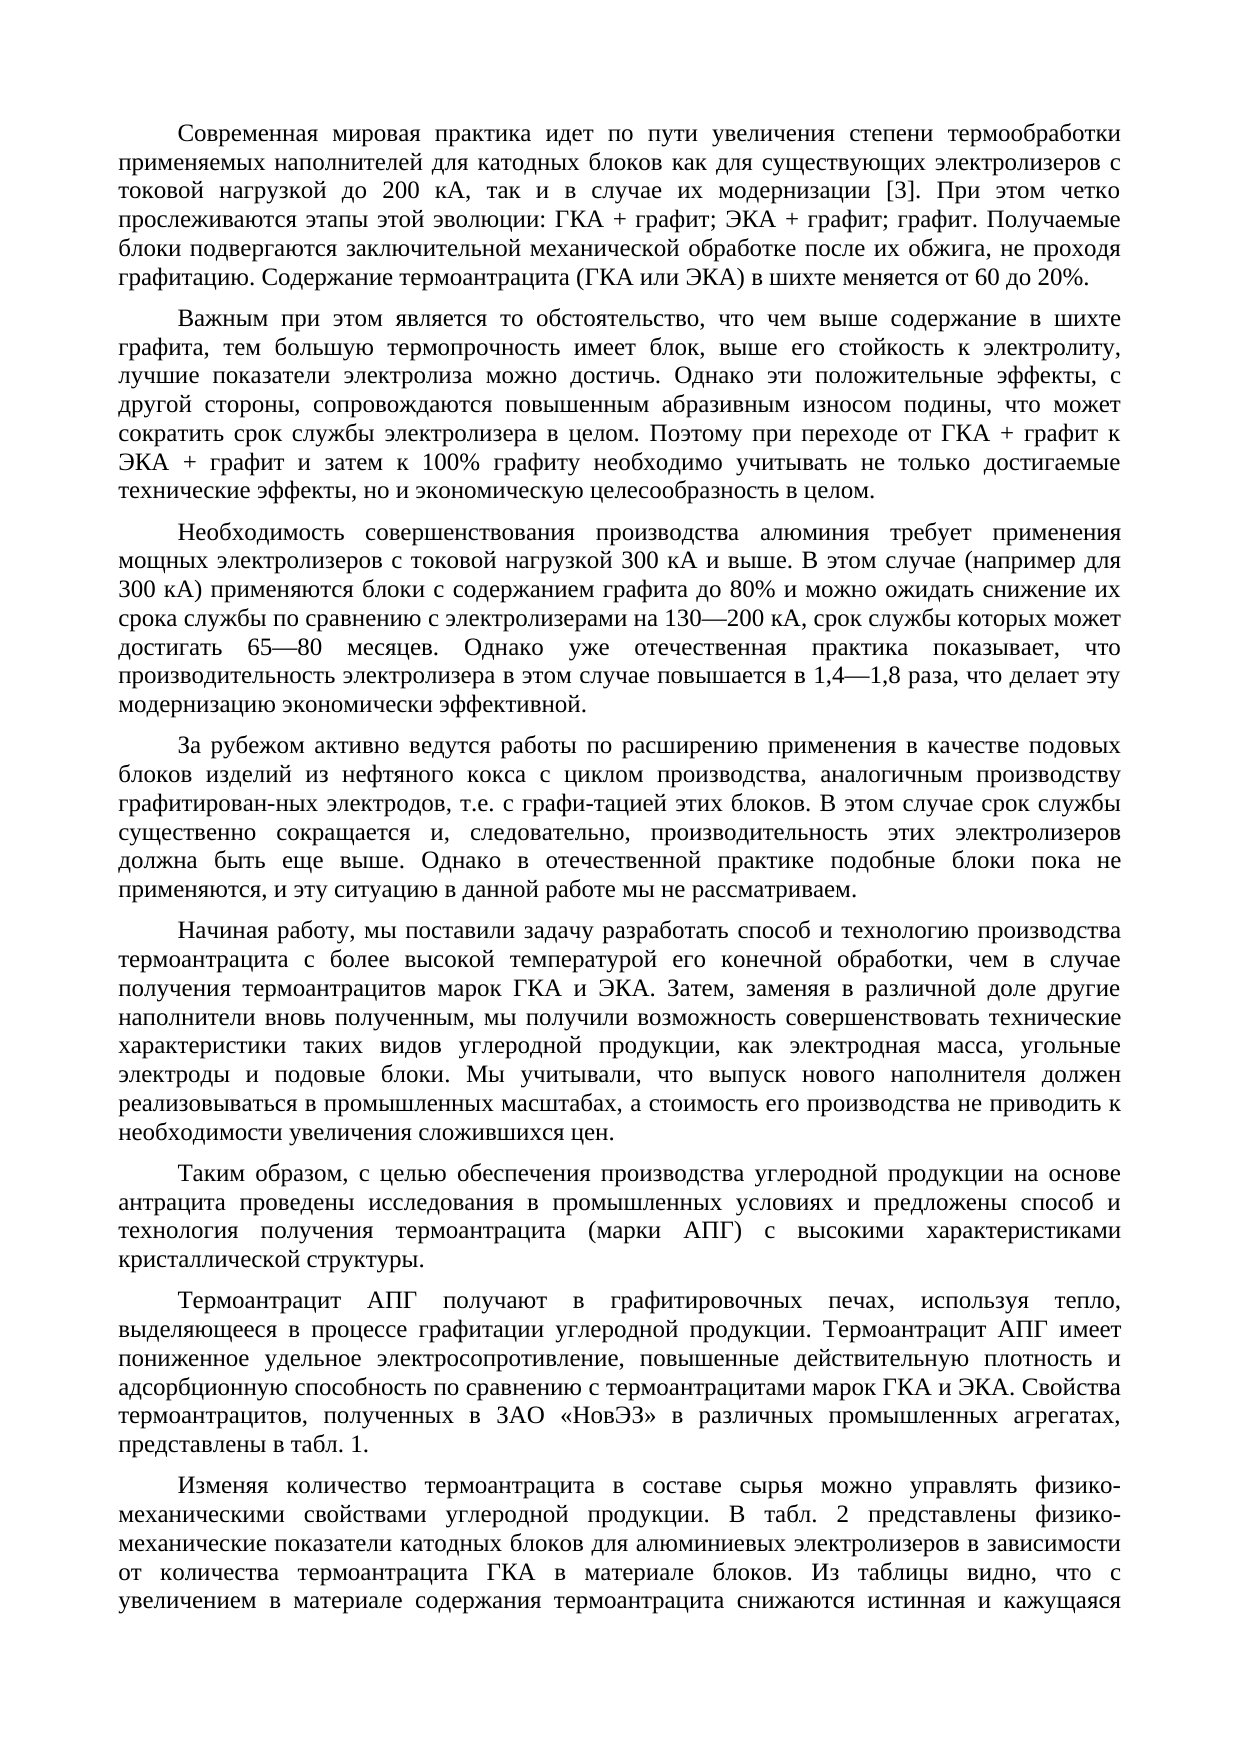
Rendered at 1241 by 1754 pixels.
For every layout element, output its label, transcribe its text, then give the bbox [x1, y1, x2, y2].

text За рубежом активно ведутся работы по расширению применения в качестве подовых блоков изделий из нефтяного кокса с циклом производства, аналогичным производству графитирован-ных электродов, т.е. с графи-тацией этих блоков. В этом случае срок службы существенно сокращается и, следовательно, производительность этих электролизеров должна быть еще выше. Однако в отечественной практике подобные блоки пока не применяются, и эту ситуацию в данной работе мы не рассматриваем. [118, 731, 1122, 903]
text Важным при этом является то обстоятельство, что чем выше содержание в шихте графита, тем большую термопрочность имеет блок, выше его стойкость к электролиту, лучшие показатели электролиза можно достичь. Однако эти положительные эффекты, с другой стороны, сопровождаются повышенным абразивным износом подины, что может сократить срок службы электролизера в целом. Поэтому при переходе от ГКА + графит к ЭКА + графит и затем к 100% графиту необходимо учитывать не только достигаемые технические эффекты, но и экономическую целесообразность в целом. [118, 303, 1122, 504]
text Современная мировая практика идет по пути увеличения степени термообработки применяемых наполнителей для катодных блоков как для существующих электролизеров с токовой нагрузкой до 200 кА, так и в случае их модернизации [3]. При этом четко прослеживаются этапы этой эволюции: ГКА + графит; ЭКА + графит; графит. Получаемые блоки подвергаются заключительной механической обработке после их обжига, не проходя графитацию. Содержание термоантрацита (ГКА или ЭКА) в шихте меняется от 60 до 20%. [118, 118, 1122, 291]
text Начиная работу, мы поставили задачу разработать способ и технологию производства термоантрацита с более высокой температурой его конечной обработки, чем в случае получения термоантрацитов марок ГКА и ЭКА. Затем, заменяя в различной доле другие наполнители вновь полученным, мы получили возможность совершенствовать технические характеристики таких видов углеродной продукции, как электродная масса, угольные электроды и подовые блоки. Мы учитывали, что выпуск нового наполнителя должен реализовываться в промышленных масштабах, а стоимость его производства не приводить к необходимости увеличения сложившихся цен. [118, 916, 1122, 1146]
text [118, 1471, 1122, 1614]
text Необходимость совершенствования производства алюминия требует применения мощных электролизеров с токовой нагрузкой 300 кА и выше. В этом случае (например для 300 кА) применяются блоки с содержанием графита до 80% и можно ожидать снижение их срока службы по сравнению с электролизерами на 130—200 кА, срок службы которых может достигать 65—80 месяцев. Однако уже отечественная практика показывает, что производительность электролизера в этом случае повышается в 1,4—1,8 раза, что делает эту модернизацию экономически эффективной. [118, 517, 1122, 718]
text Таким образом, с целью обеспечения производства углеродной продукции на основе антрацита проведены исследования в промышленных условиях и предложены способ и технология получения термоантрацита (марки АПГ) с высокими характеристиками кристаллической структуры. [118, 1158, 1122, 1273]
text Термоантрацит АПГ получают в графитировочных печах, используя тепло, выделяющееся в процессе графитации углеродной продукции. Термоантрацит АПГ имеет пониженное удельное электросопротивление, повышенные действительную плотность и адсорбционную способность по сравнению с термоантрацитами марок ГКА и ЭКА. Свойства термоантрацитов, полученных в ЗАО «НовЭЗ» в различных промышленных агрегатах, представлены в табл. 1. [118, 1286, 1122, 1458]
